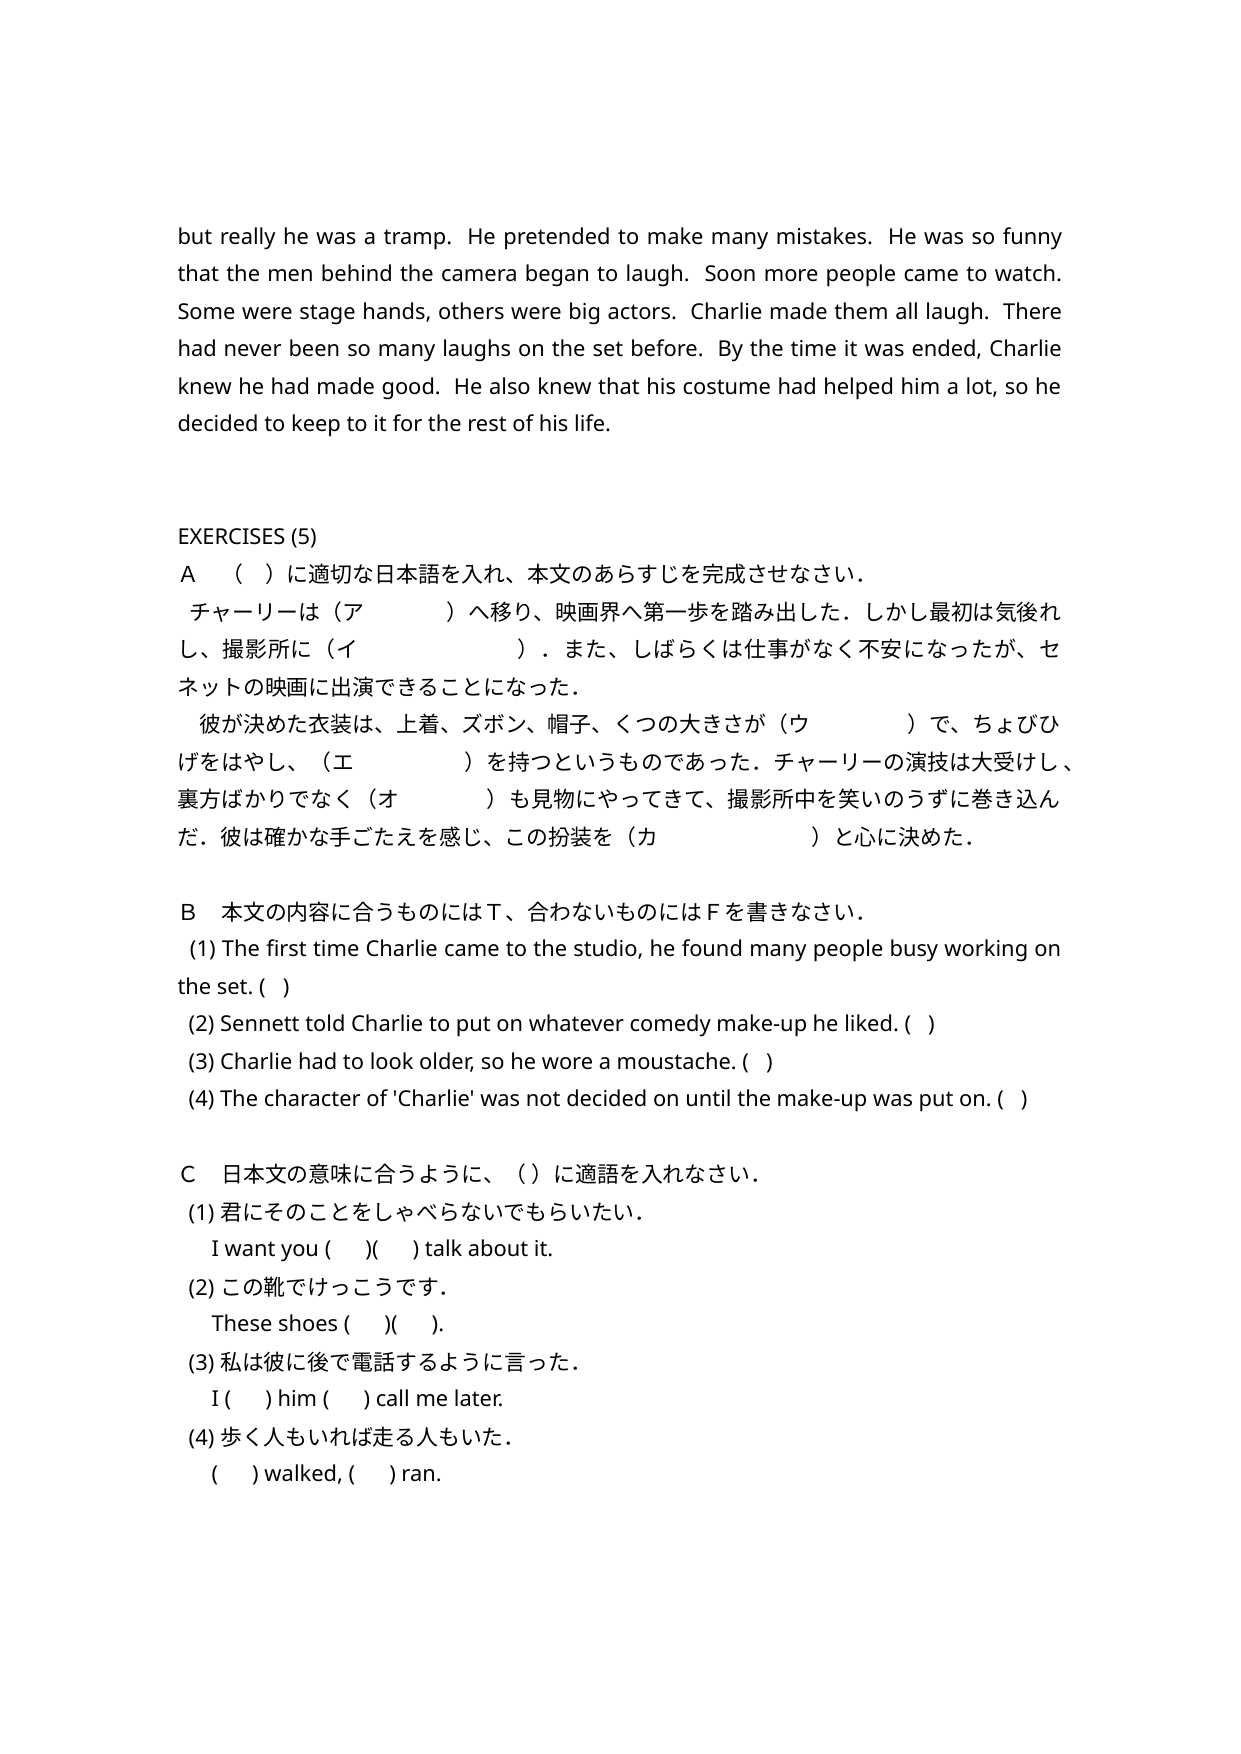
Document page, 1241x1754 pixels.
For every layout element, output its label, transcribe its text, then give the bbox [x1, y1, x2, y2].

text (4) The character of 'Charlie' was not decided on until the make-up was put on. ( ) [177, 1079, 1063, 1117]
text Ｃ 日本文の意味に合うように、（ ）に適語を入れなさい． [177, 1154, 1063, 1192]
text (1) 君にそのことをしゃべらないでもらいたい． [177, 1192, 1063, 1229]
text (2) Sennett told Charlie to put on whatever comedy make-up he liked. ( ) [177, 1004, 1063, 1042]
text チャーリーは（ア ）へ移り、映画界へ第一歩を踏み出した．しかし最初は気後れし、撮影所に（イ ）．また、しばらくは仕事がなく不安になったが、セネットの映画に出演できることになった． [177, 592, 1063, 704]
text (3) 私は彼に後で電話するように言った． [177, 1342, 1063, 1379]
text ( ) walked, ( ) ran. [177, 1454, 1063, 1492]
text I want you ( )( ) talk about it. [177, 1229, 1063, 1267]
text Ｂ 本文の内容に合うものにはＴ、合わないものにはＦを書きなさい． [177, 892, 1063, 929]
text (4) 歩く人もいれば走る人もいた． [177, 1417, 1063, 1454]
text (3) Charlie had to look older, so he wore a moustache. ( ) [177, 1042, 1063, 1079]
text EXERCISES (5) [177, 517, 1063, 554]
text (1) The first time Charlie came to the studio, he found many people busy working on the set. ( ) [177, 929, 1063, 1004]
text These shoes ( )( ). [177, 1304, 1063, 1342]
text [177, 217, 1063, 442]
text 彼が決めた衣装は、上着、ズボン、帽子、くつの大きさが（ウ ）で、ちょびひげをはやし、（エ ）を持つというものであった．チャーリーの演技は大受けし、裏方ばかりでなく（オ ）も見物にやってきて、撮影所中を笑いのうずに巻き込んだ．彼は確かな手ごたえを感じ、この扮装を（カ ）と心に決めた． [177, 704, 1063, 854]
text Ａ （ ）に適切な日本語を入れ、本文のあらすじを完成させなさい． [177, 554, 1063, 592]
text I ( ) him ( ) call me later. [177, 1379, 1063, 1417]
text (2) この靴でけっこうです． [177, 1267, 1063, 1304]
